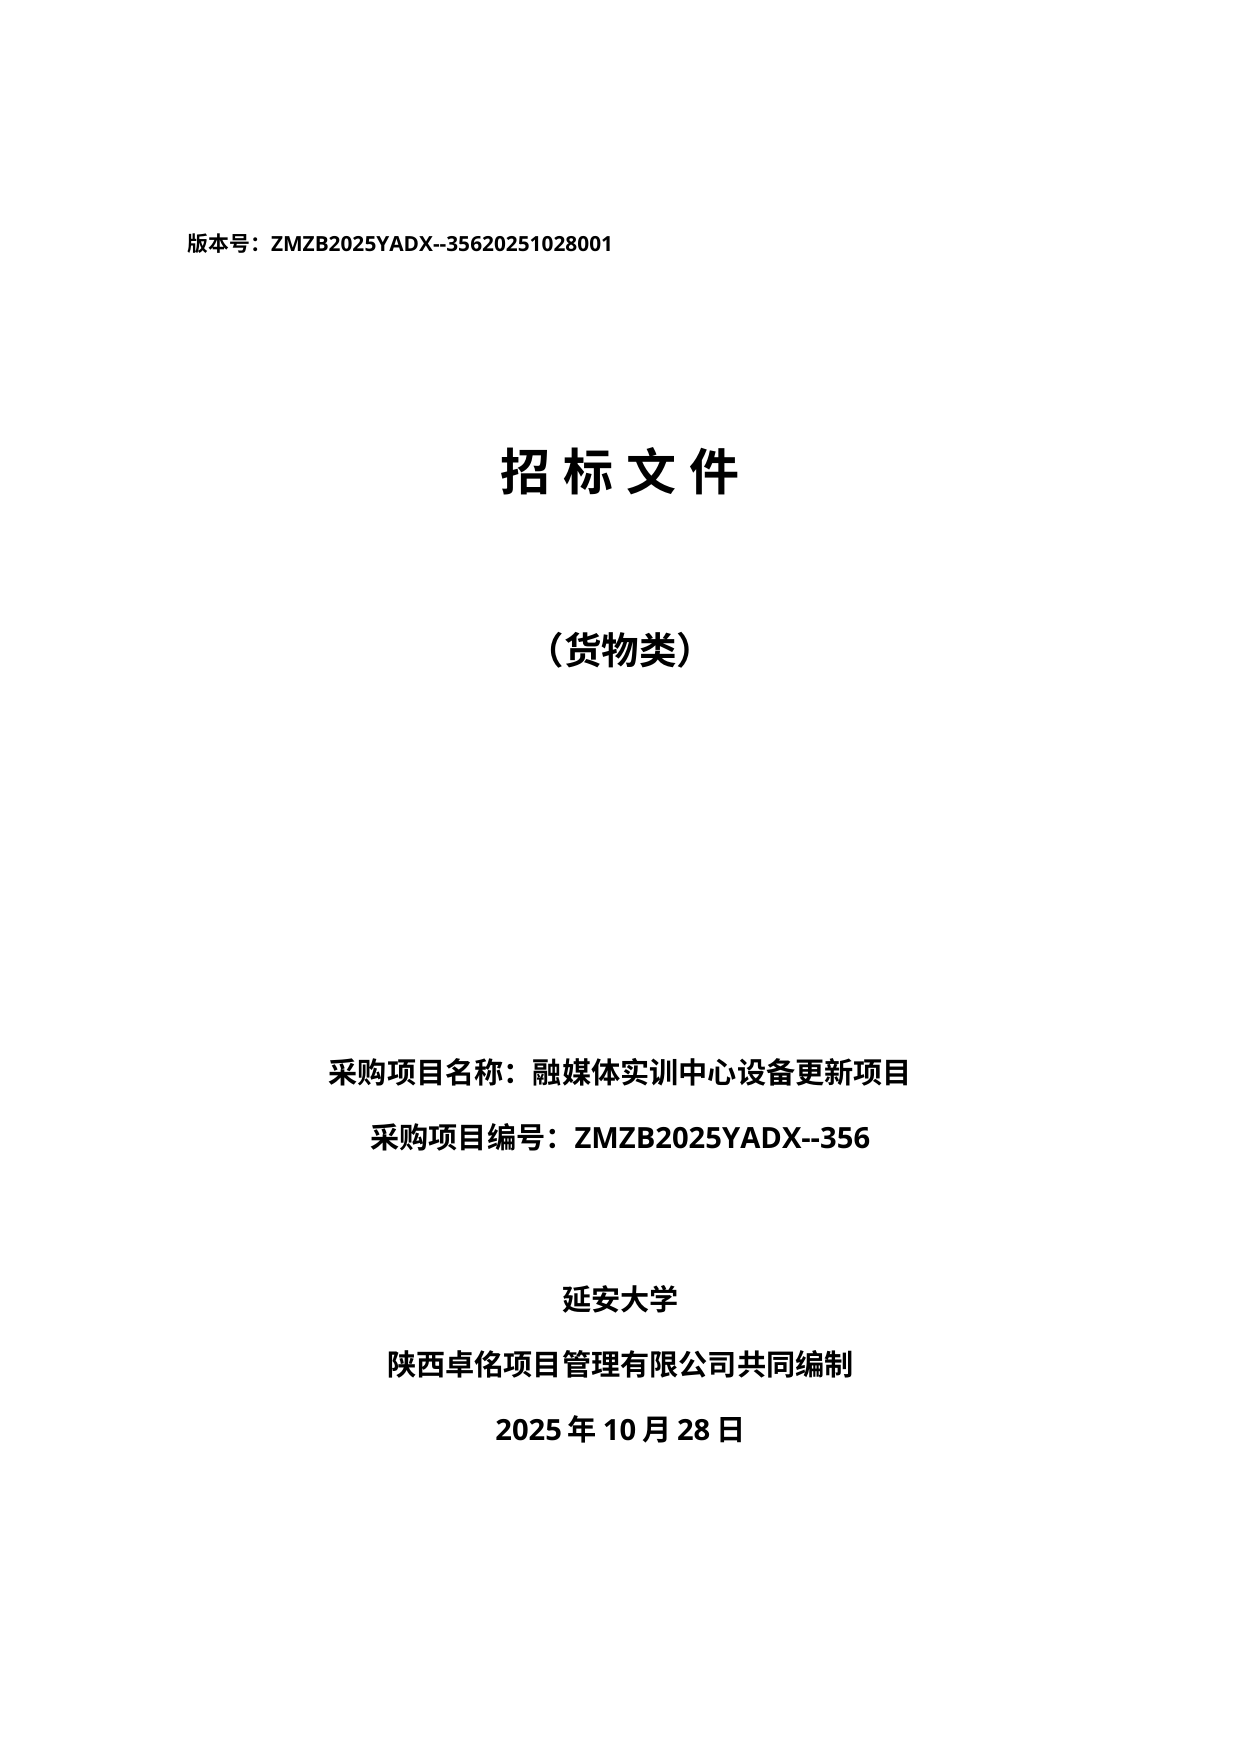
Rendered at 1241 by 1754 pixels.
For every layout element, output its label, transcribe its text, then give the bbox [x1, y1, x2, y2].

text 采购项目名称：融媒体实训中心设备更新项目 [187, 1039, 1053, 1104]
text 2025年10月28日 [187, 1397, 1053, 1462]
text 版本号：ZMZB2025YADX--35620251028001 [187, 227, 1053, 422]
text 陕西卓佲项目管理有限公司共同编制 [187, 1332, 1053, 1397]
text （货物类） [187, 617, 1053, 1039]
text 采购项目编号：ZMZB2025YADX--356 [187, 1104, 1053, 1267]
text 延安大学 [187, 1267, 1053, 1332]
text 招 标 文 件 [187, 422, 1053, 617]
